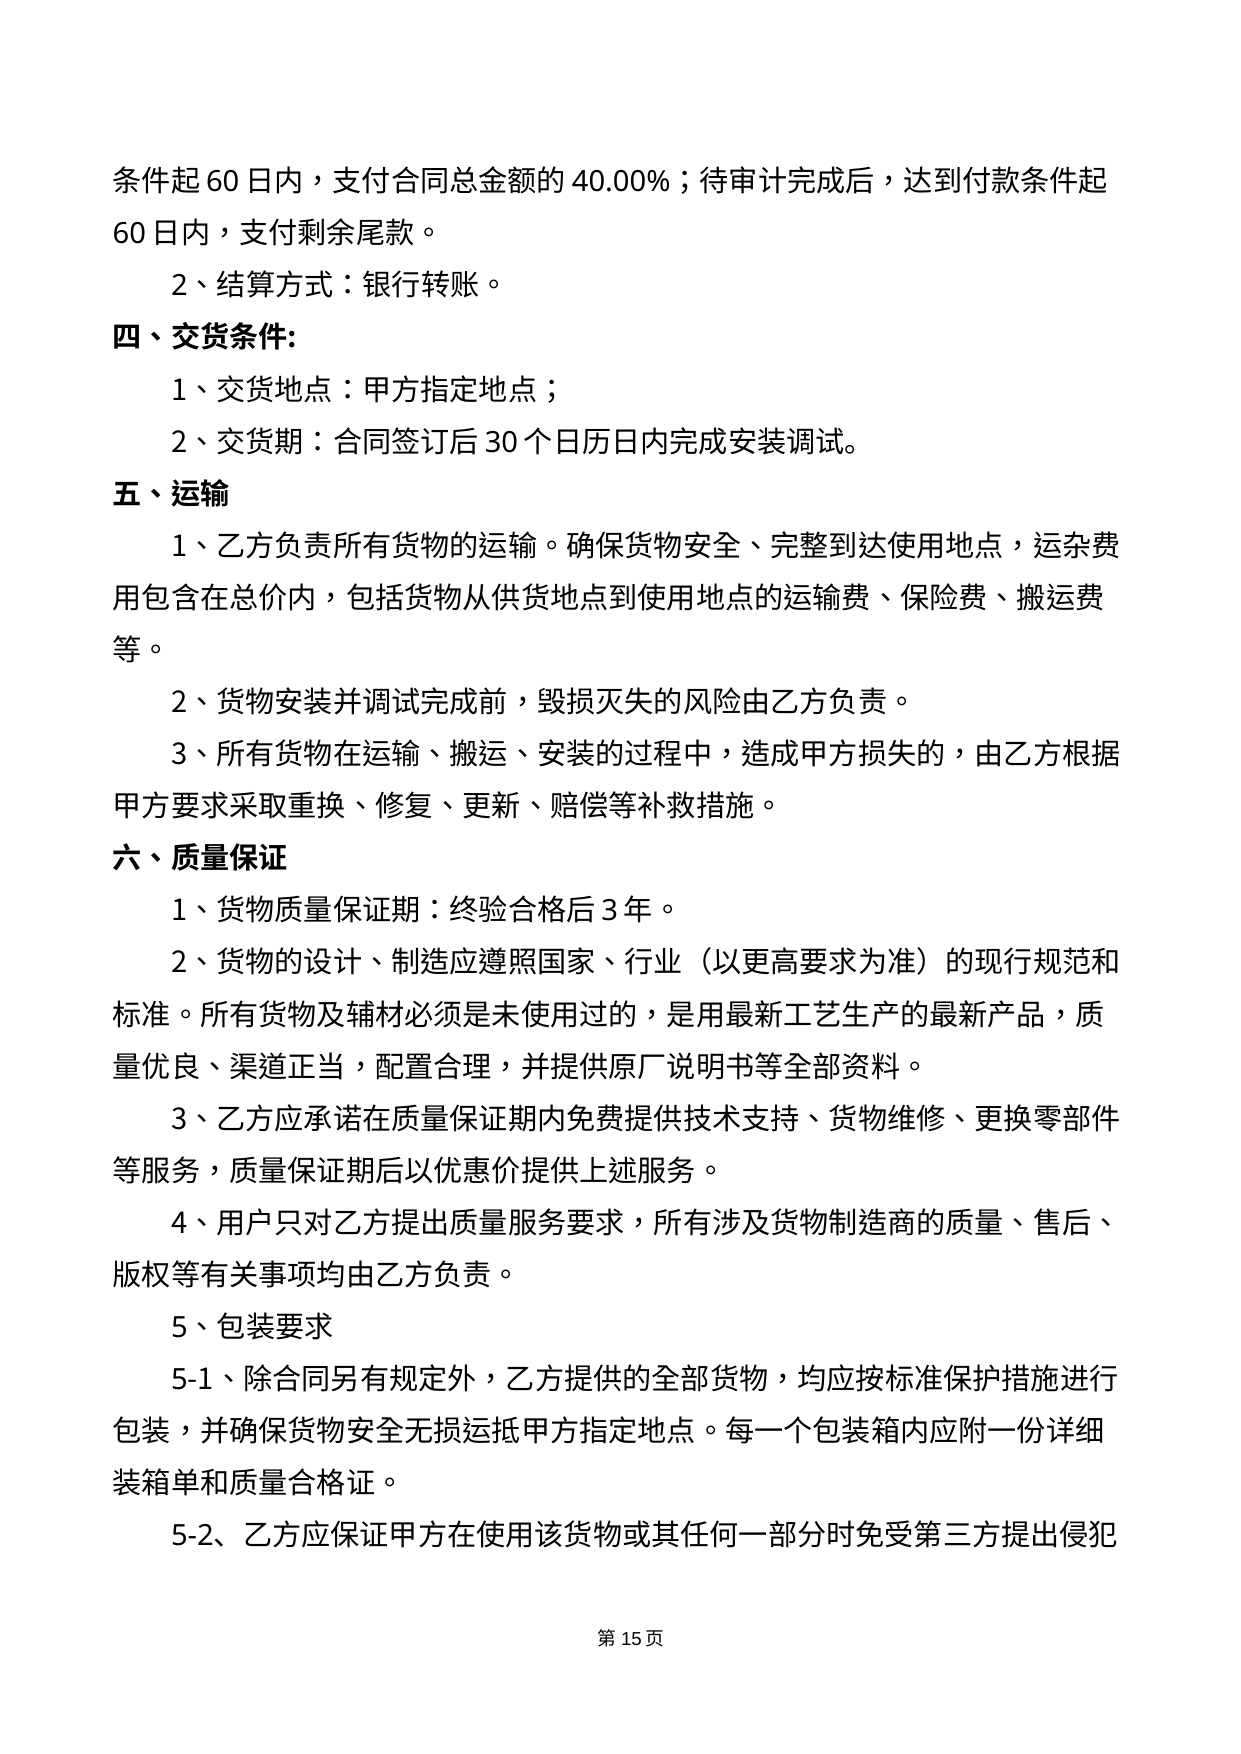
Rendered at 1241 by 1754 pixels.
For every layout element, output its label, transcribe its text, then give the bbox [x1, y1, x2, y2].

text 2、结算方式：银行转账。 [112, 254, 1128, 306]
text 1、货物质量保证期：终验合格后3年。 [112, 879, 1128, 931]
text 5、包装要求 [112, 1296, 1128, 1348]
text 2、货物安装并调试完成前，毁损灭失的风险由乙方负责。 [112, 671, 1128, 723]
text 1、交货地点：甲方指定地点； [112, 358, 1128, 410]
text 5-1、除合同另有规定外，乙方提供的全部货物，均应按标准保护措施进行包装，并确保货物安全无损运抵甲方指定地点。每一个包装箱内应附一份详细装箱单和质量合格证。 [112, 1348, 1128, 1504]
text 3、所有货物在运输、搬运、安装的过程中，造成甲方损失的，由乙方根据甲方要求采取重换、修复、更新、赔偿等补救措施。 [112, 723, 1128, 827]
text 五、运输 [112, 462, 1128, 514]
text 3、乙方应承诺在质量保证期内免费提供技术支持、货物维修、更换零部件等服务，质量保证期后以优惠价提供上述服务。 [112, 1087, 1128, 1192]
text 四、交货条件: [112, 306, 1128, 358]
text 1、乙方负责所有货物的运输。确保货物安全、完整到达使用地点，运杂费用包含在总价内，包括货物从供货地点到使用地点的运输费、保险费、搬运费等。 [112, 514, 1128, 671]
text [112, 1504, 1128, 1556]
text 4、用户只对乙方提出质量服务要求，所有涉及货物制造商的质量、售后、版权等有关事项均由乙方负责。 [112, 1192, 1128, 1296]
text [112, 150, 1128, 254]
text 2、交货期：合同签订后30个日历日内完成安装调试。 [112, 410, 1128, 462]
text 六、质量保证 [112, 827, 1128, 879]
text 2、货物的设计、制造应遵照国家、行业（以更高要求为准）的现行规范和标准。所有货物及辅材必须是未使用过的，是用最新工艺生产的最新产品，质量优良、渠道正当，配置合理，并提供原厂说明书等全部资料。 [112, 931, 1128, 1087]
